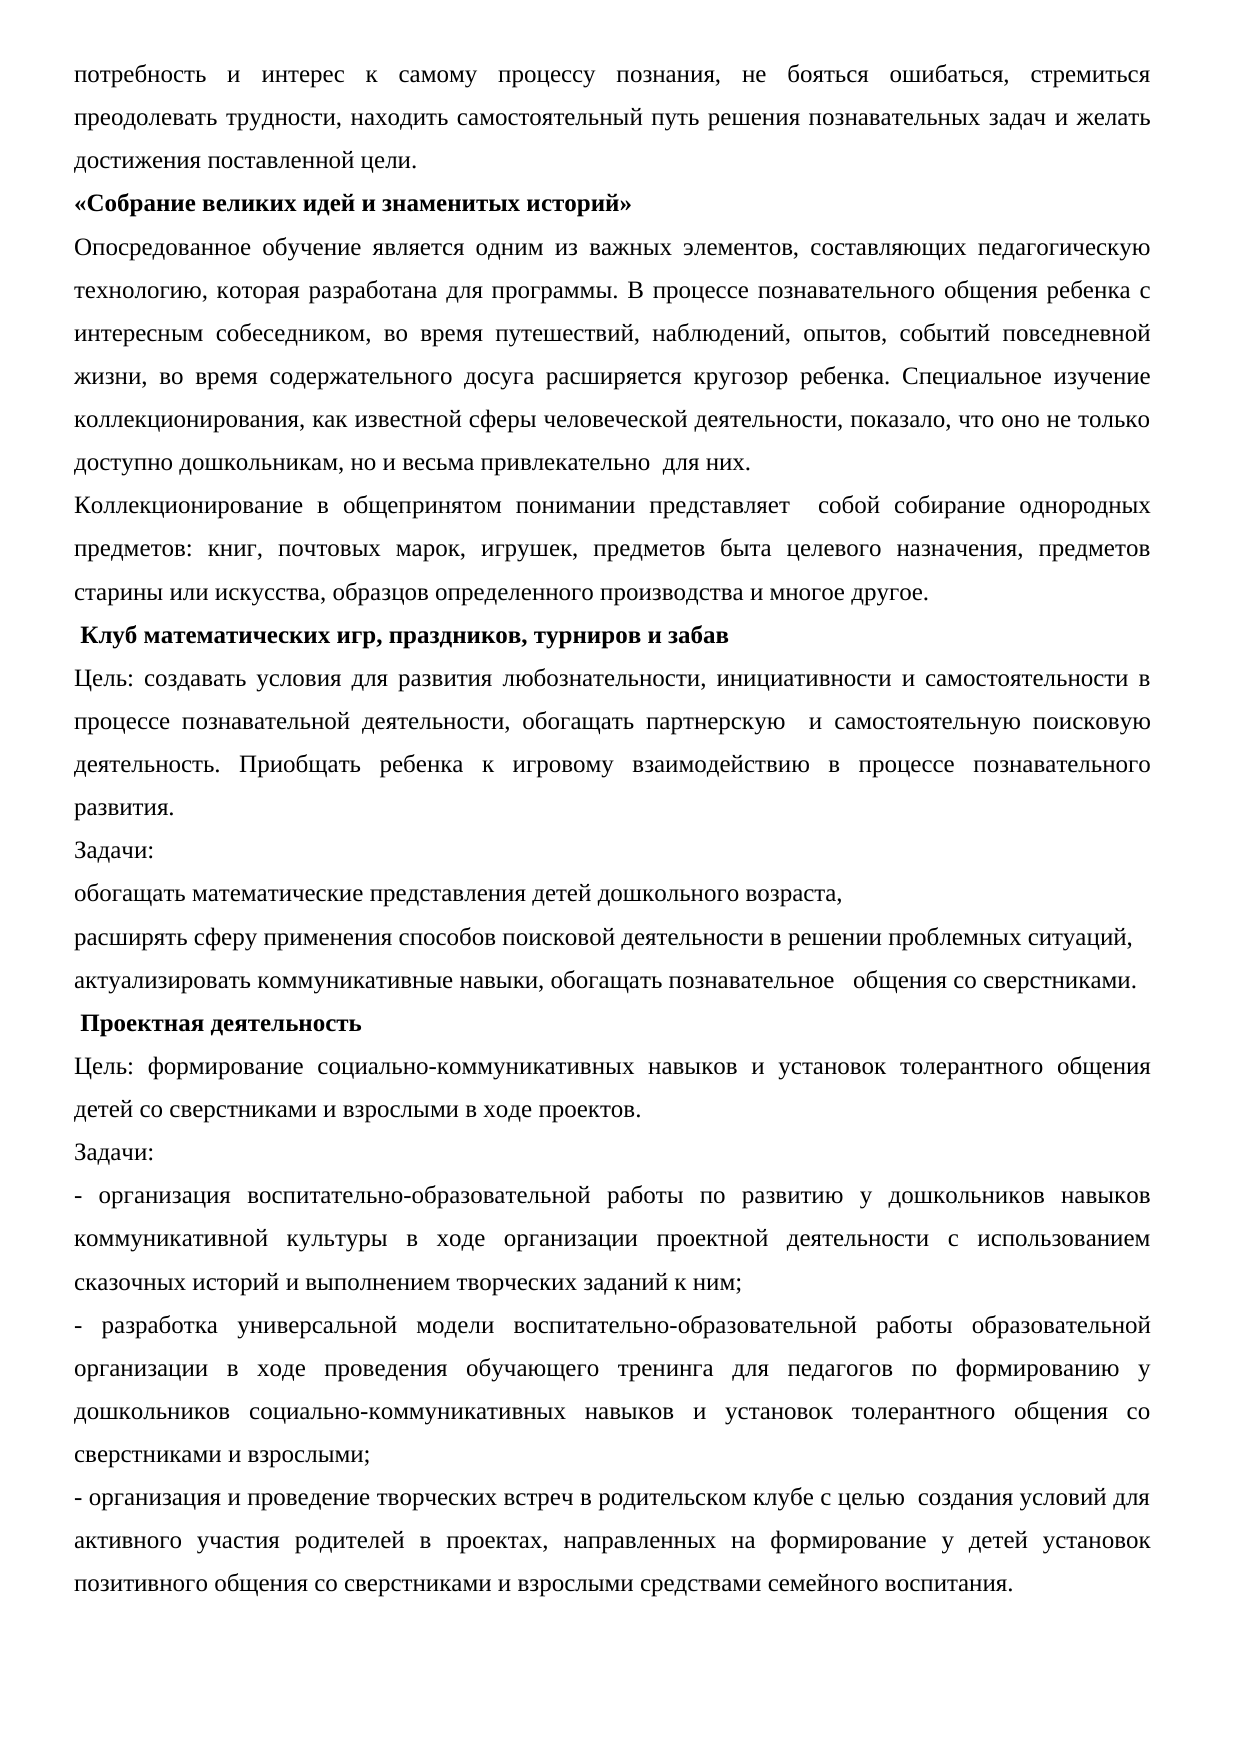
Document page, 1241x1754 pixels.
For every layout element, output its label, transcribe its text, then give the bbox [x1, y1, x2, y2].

text Опосредованное обучение является одним из важных элементов, составляющих педагогическую технологию, которая разработана для программы. В процессе познавательного общения ребенка с интересным собеседником, во время путешествий, наблюдений, опытов, событий повседневной жизни, во время содержательного досуга расширяется кругозор ребенка. Специальное изучение коллекционирования, как известной сферы человеческой деятельности, показало, что оно не только доступно дошкольникам, но и весьма привлекательно для них. [74, 232, 1152, 476]
text - разработка универсальной модели воспитательно-образовательной работы образовательной организации в ходе проведения обучающего тренинга для педагогов по формированию у дошкольников социально-коммуникативных навыков и установок толерантного общения со сверстниками и взрослыми; [74, 1310, 1152, 1468]
text - организация воспитательно-образовательной работы по развитию у дошкольников навыков коммуникативной культуры в ходе организации проектной деятельности с использованием сказочных историй и выполнением творческих заданий к ним; [74, 1180, 1152, 1295]
text актуализировать коммуникативные навыки, обогащать познавательное общения со сверстниками. [74, 965, 1152, 993]
text «Собрание великих идей и знаменитых историй» [74, 188, 1152, 217]
text Клуб математических игр, праздников, турниров и забав [74, 620, 1152, 648]
text обогащать математические представления детей дошкольного возраста, [74, 878, 1152, 907]
text Задачи: [74, 1137, 1152, 1166]
text Цель: формирование социально-коммуникативных навыков и установок толерантного общения детей со сверстниками и взрослыми в ходе проектов. [74, 1051, 1152, 1123]
text Цель: создавать условия для развития любознательности, инициативности и самостоятельности в процессе познавательной деятельности, обогащать партнерскую и самостоятельную поисковую деятельность. Приобщать ребенка к игровому взаимодействию в процессе познавательного развития. [74, 663, 1152, 821]
text - организация и проведение творческих встреч в родительском клубе с целью создания условий для активного участия родителей в проектах, направленных на формирование у детей установок позитивного общения со сверстниками и взрослыми средствами семейного воспитания. [74, 1482, 1152, 1597]
text Коллекционирование в общепринятом понимании представляет собой собирание однородных предметов: книг, почтовых марок, игрушек, предметов быта целевого назначения, предметов старины или искусства, образцов определенного производства и многое другое. [74, 490, 1152, 605]
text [74, 59, 1152, 174]
text расширять сферу применения способов поисковой деятельности в решении проблемных ситуаций, [74, 922, 1152, 950]
text Проектная деятельность [74, 1008, 1152, 1037]
text Задачи: [74, 835, 1152, 864]
